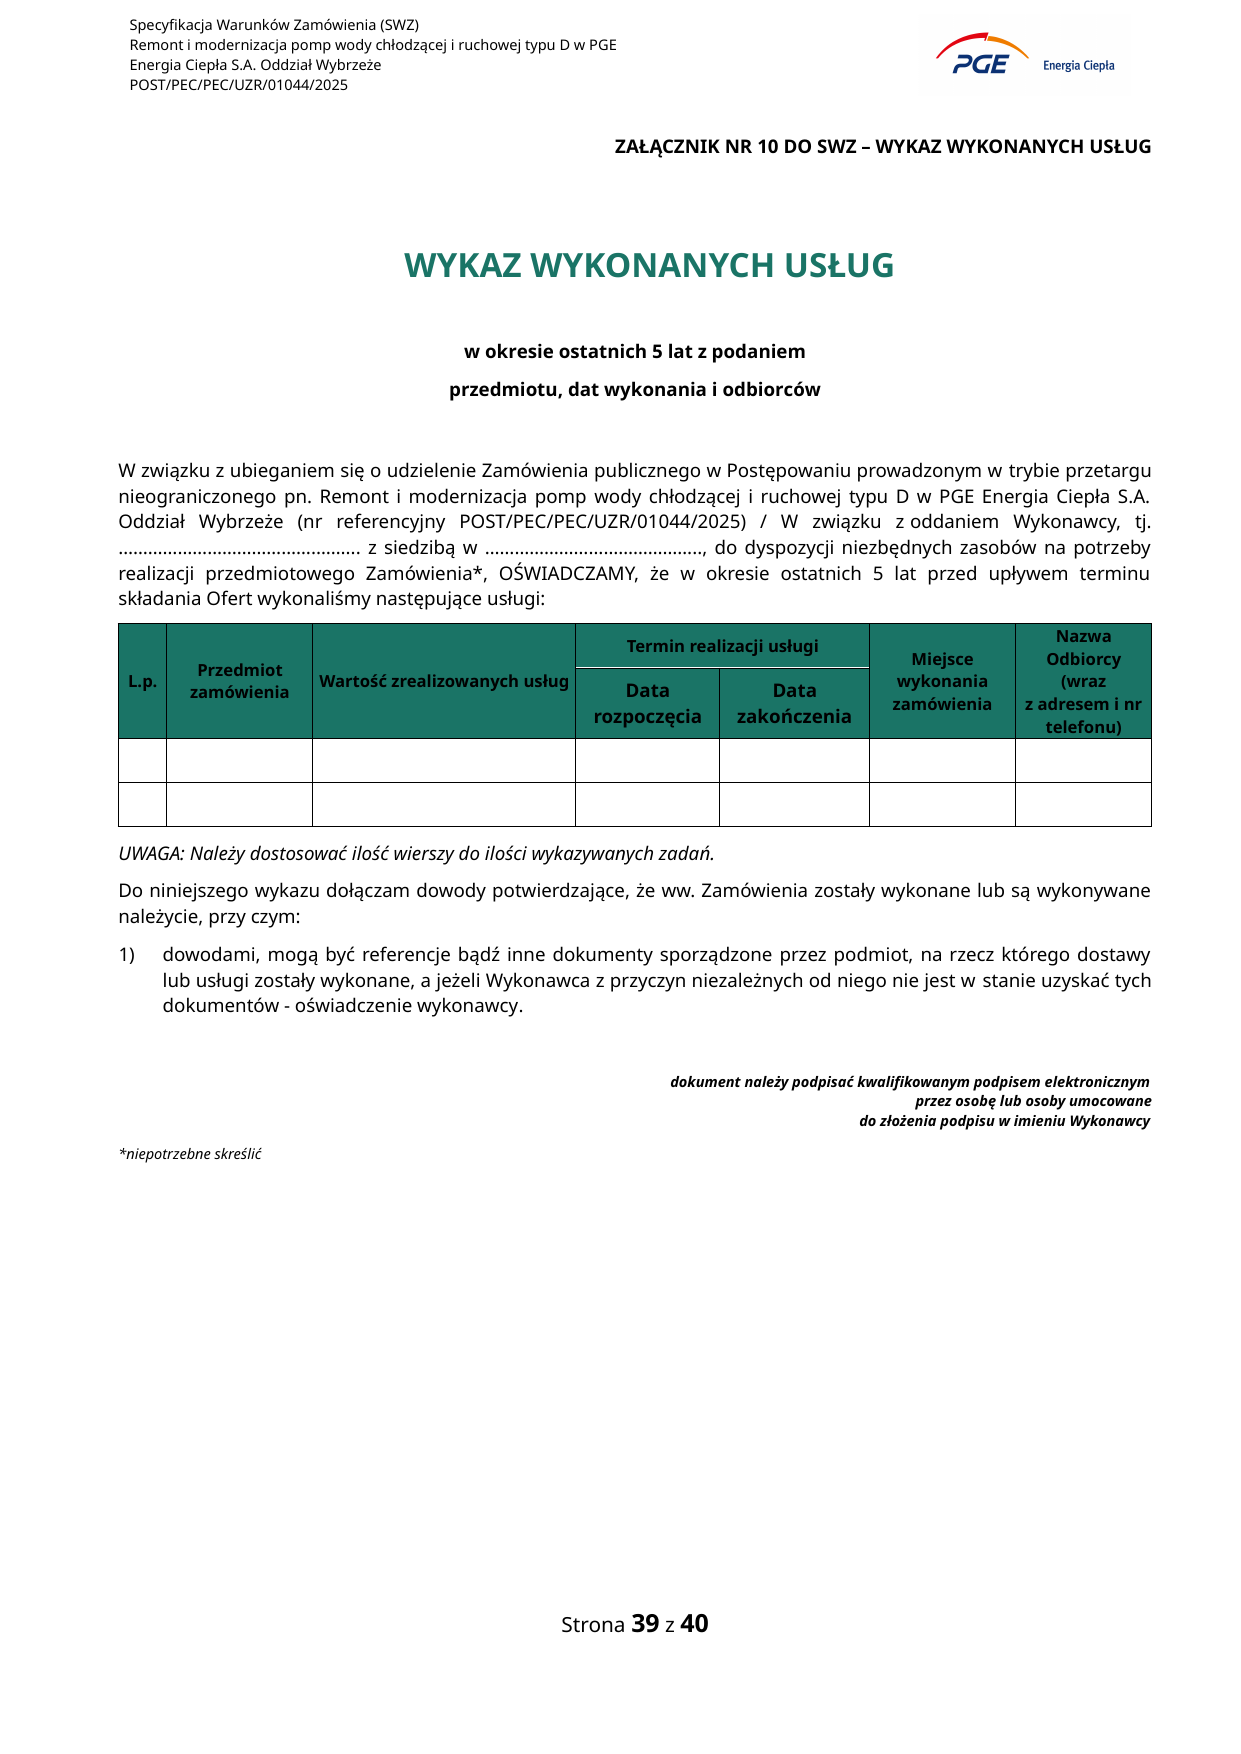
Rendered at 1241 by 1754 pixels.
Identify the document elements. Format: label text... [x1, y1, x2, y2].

table_cell [720, 739, 869, 782]
table_cell [313, 783, 575, 826]
subtitle WYKAZ WYKONANYCH USŁUG [118, 242, 1181, 287]
subtitle dokument należy podpisać kwalifikowanym podpisem elektronicznym [118, 1071, 1152, 1091]
subtitle dowodami, mogą być referencje bądź inne dokumenty sporządzone przez podmiot, na rzecz którego dostawy lub usługi zostały wykonane, a jeżeli Wykonawca z przyczyn niezależnych od niego nie jest w stanie uzyskać tych dokumentów - oświadczenie wykonawcy. [118, 941, 1152, 1018]
table_cell [119, 783, 166, 826]
table_header Nazwa Odbiorcy (wraz z adresem i nr telefonu) [1016, 624, 1151, 738]
text w okresie ostatnich 5 lat z podaniem [118, 338, 1152, 363]
subtitle do złożenia podpisu w imieniu Wykonawcy [118, 1111, 1152, 1131]
table_cell [576, 783, 719, 826]
subtitle przez osobę lub osoby umocowane [118, 1091, 1152, 1111]
table_header Wartość zrealizowanych usług [313, 624, 575, 738]
table_cell Data rozpoczęcia [576, 669, 719, 738]
table_header Termin realizacji usługi [576, 624, 869, 667]
table_cell [119, 739, 166, 782]
table_cell [1016, 739, 1151, 782]
table_header Przedmiot zamówienia [167, 624, 312, 738]
subtitle UWAGA: Należy dostosować ilość wierszy do ilości wykazywanych zadań. [118, 840, 1181, 865]
table_cell [167, 783, 312, 826]
table_header L.p. [119, 624, 166, 738]
table_cell [870, 739, 1015, 782]
table_cell [576, 739, 719, 782]
text przedmiotu, dat wykonania i odbiorców [118, 376, 1152, 401]
subtitle Do niniejszego wykazu dołączam dowody potwierdzające, że ww. Zamówienia zostały wykonane lub są wykonywane należycie, przy czym: [118, 878, 1152, 929]
subtitle W związku z ubieganiem się o udzielenie Zamówienia publicznego w Postępowaniu prowadzonym w trybie przetargu nieograniczonego pn. Remont i modernizacja pomp wody chłodzącej i ruchowej typu D w PGE Energia Ciepła S.A. Oddział Wybrzeże (nr referencyjny POST/PEC/PEC/UZR/01044/2025) / W związku z oddaniem Wykonawcy, tj. ………………………………….……... z siedzibą w …………………………………….., do dyspozycji niezbędnych zasobów na potrzeby realizacji przedmiotowego Zamówienia*, OŚWIADCZAMY, że w okresie ostatnich 5 lat przed upływem terminu składania Ofert wykonaliśmy następujące usługi: [118, 458, 1152, 611]
text ZAŁĄCZNIK NR 10 DO SWZ – WYKAZ WYKONANYCH USŁUG [118, 133, 1152, 158]
picture [918, 14, 1131, 96]
table_cell Data zakończenia [720, 669, 869, 738]
table_header Miejsce wykonania zamówienia [870, 624, 1015, 738]
table_cell [313, 739, 575, 782]
subtitle *niepotrzebne skreślić [118, 1143, 1181, 1163]
table_cell [1016, 783, 1151, 826]
table_cell [720, 783, 869, 826]
table_cell [167, 739, 312, 782]
table_cell [870, 783, 1015, 826]
